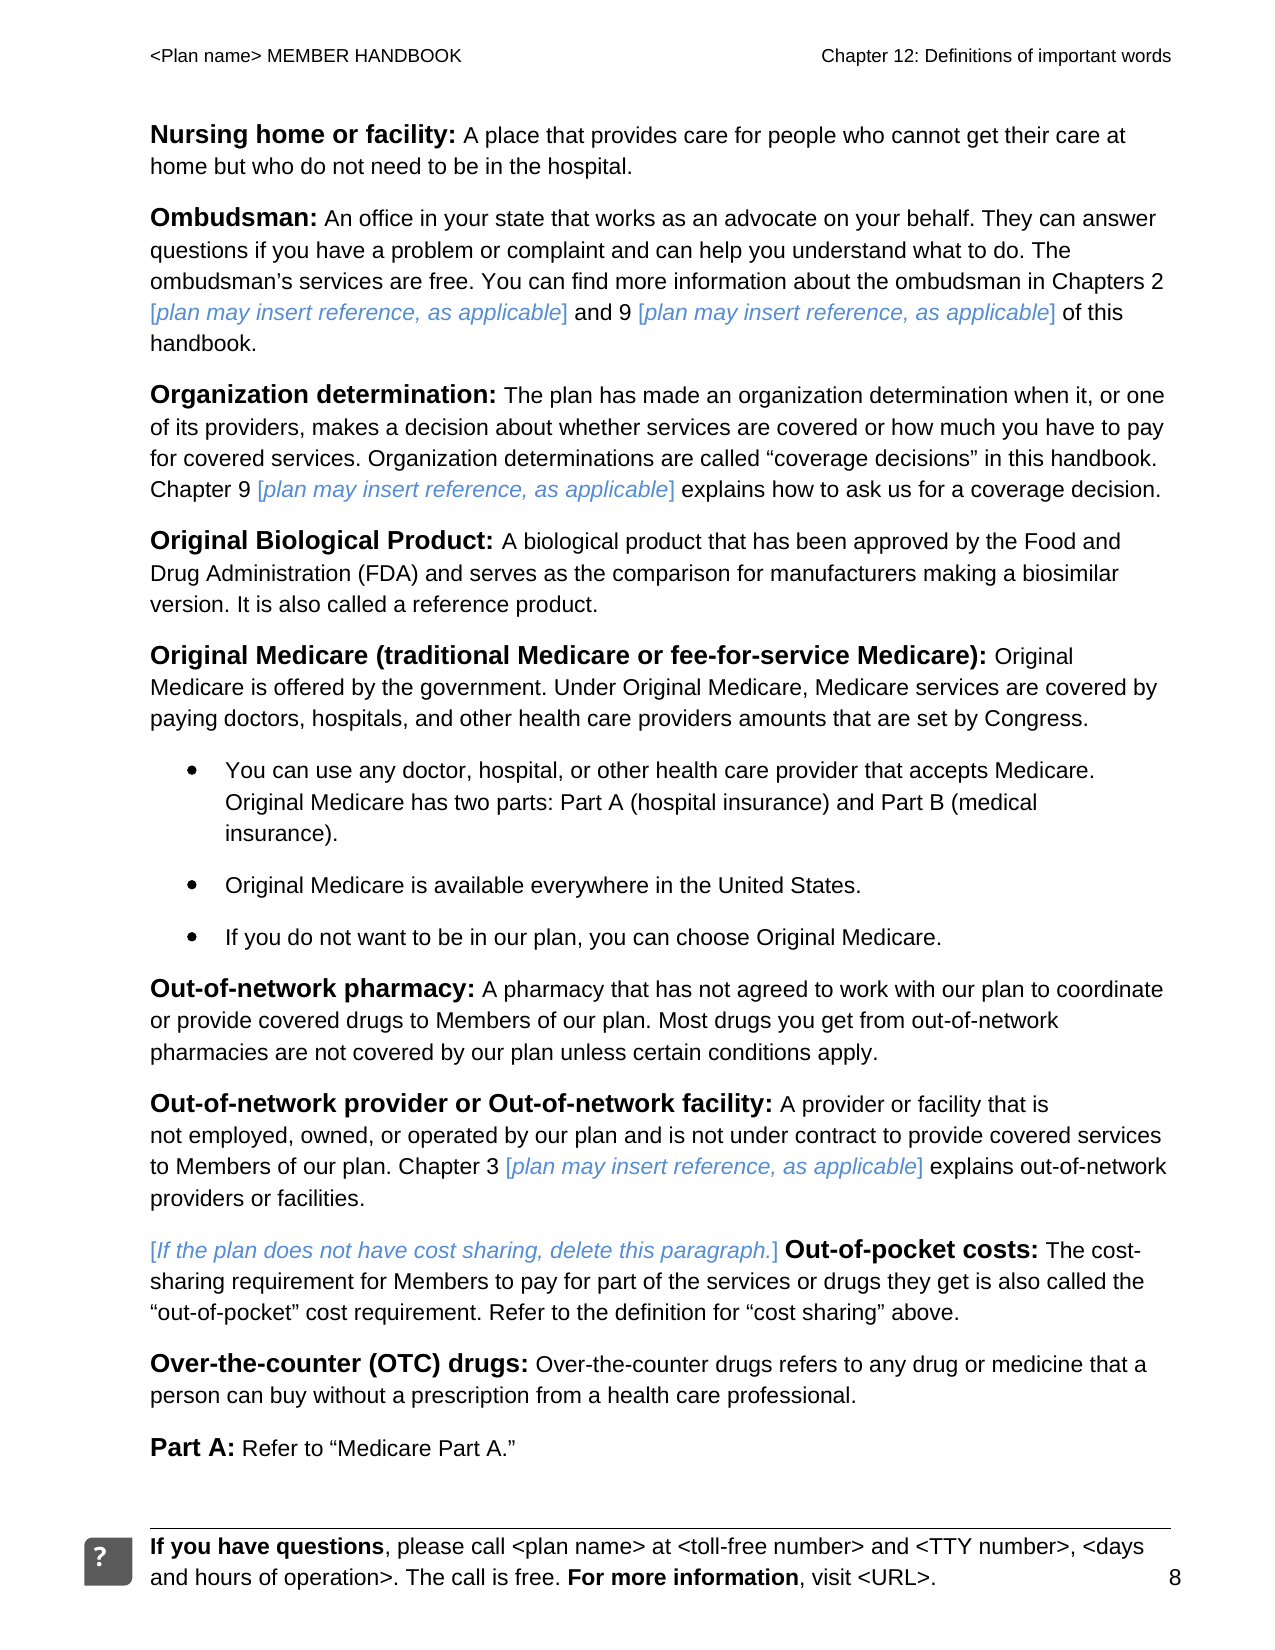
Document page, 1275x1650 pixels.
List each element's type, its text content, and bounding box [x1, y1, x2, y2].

list You can use any doctor, hospital, or other health care provider that accepts Medicare. Original Medicare has two parts: Part A (hospital insurance) and Part B (medical insurance). [187, 754, 1096, 848]
subtitle Ombudsman: An office in your state that works as an advocate on your behalf. They can answer questions if you have a problem or complaint and can help you understand what to do. The ombudsman’s services are free. You can find more information about the ombudsman in Chapters 2 [plan may insert reference, as applicable] and 9 [plan may insert reference, as applicable] of this handbook. [150, 202, 1171, 358]
subtitle Original Biological Product: A biological product that has been approved by the Food and Drug Administration (FDA) and serves as the comparison for manufacturers making a biosimilar version. It is also called a reference product. [150, 525, 1171, 618]
subtitle Organization determination: The plan has made an organization determination when it, or one of its providers, makes a decision about whether services are covered or how much you have to pay for covered services. Organization determinations are called “coverage decisions” in this handbook. Chapter 9 [plan may insert reference, as applicable] explains how to ask us for a coverage decision. [150, 379, 1171, 504]
subtitle Original Medicare (traditional Medicare or fee-for-service Medicare): Original Medicare is offered by the government. Under Original Medicare, Medicare services are covered by paying doctors, hospitals, and other health care providers amounts that are set by Congress. [150, 639, 1171, 733]
subtitle Out-of-network provider or Out-of-network facility: A provider or facility that is not employed, owned, or operated by our plan and is not under contract to provide covered services to Members of our plan. Chapter 3 [plan may insert reference, as applicable] explains out-of-network providers or facilities. [150, 1087, 1171, 1212]
subtitle Over-the-counter (OTC) drugs: Over-the-counter drugs refers to any drug or medicine that a person can buy without a prescription from a health care professional. [150, 1348, 1171, 1410]
subtitle Out-of-network pharmacy: A pharmacy that has not agreed to work with our plan to coordinate or provide covered drugs to Members of our plan. Most drugs you get from out-of-network pharmacies are not covered by our plan unless certain conditions apply. [150, 973, 1171, 1066]
list Original Medicare is available everywhere in the United States. [187, 868, 1096, 900]
list If you do not want to be in our plan, you can choose Original Medicare. [187, 921, 1096, 952]
subtitle Nursing home or facility: A place that provides care for people who cannot get their care at home but who do not need to be in the hospital. [150, 118, 1171, 181]
subtitle [If the plan does not have cost sharing, delete this paragraph.] Out-of-pocket costs: The cost-sharing requirement for Members to pay for part of the services or drugs they get is also called the “out-of-pocket” cost requirement. Refer to the definition for “cost sharing” above. [150, 1233, 1171, 1327]
subtitle Part A: Refer to “Medicare Part A.” [150, 1431, 1171, 1462]
